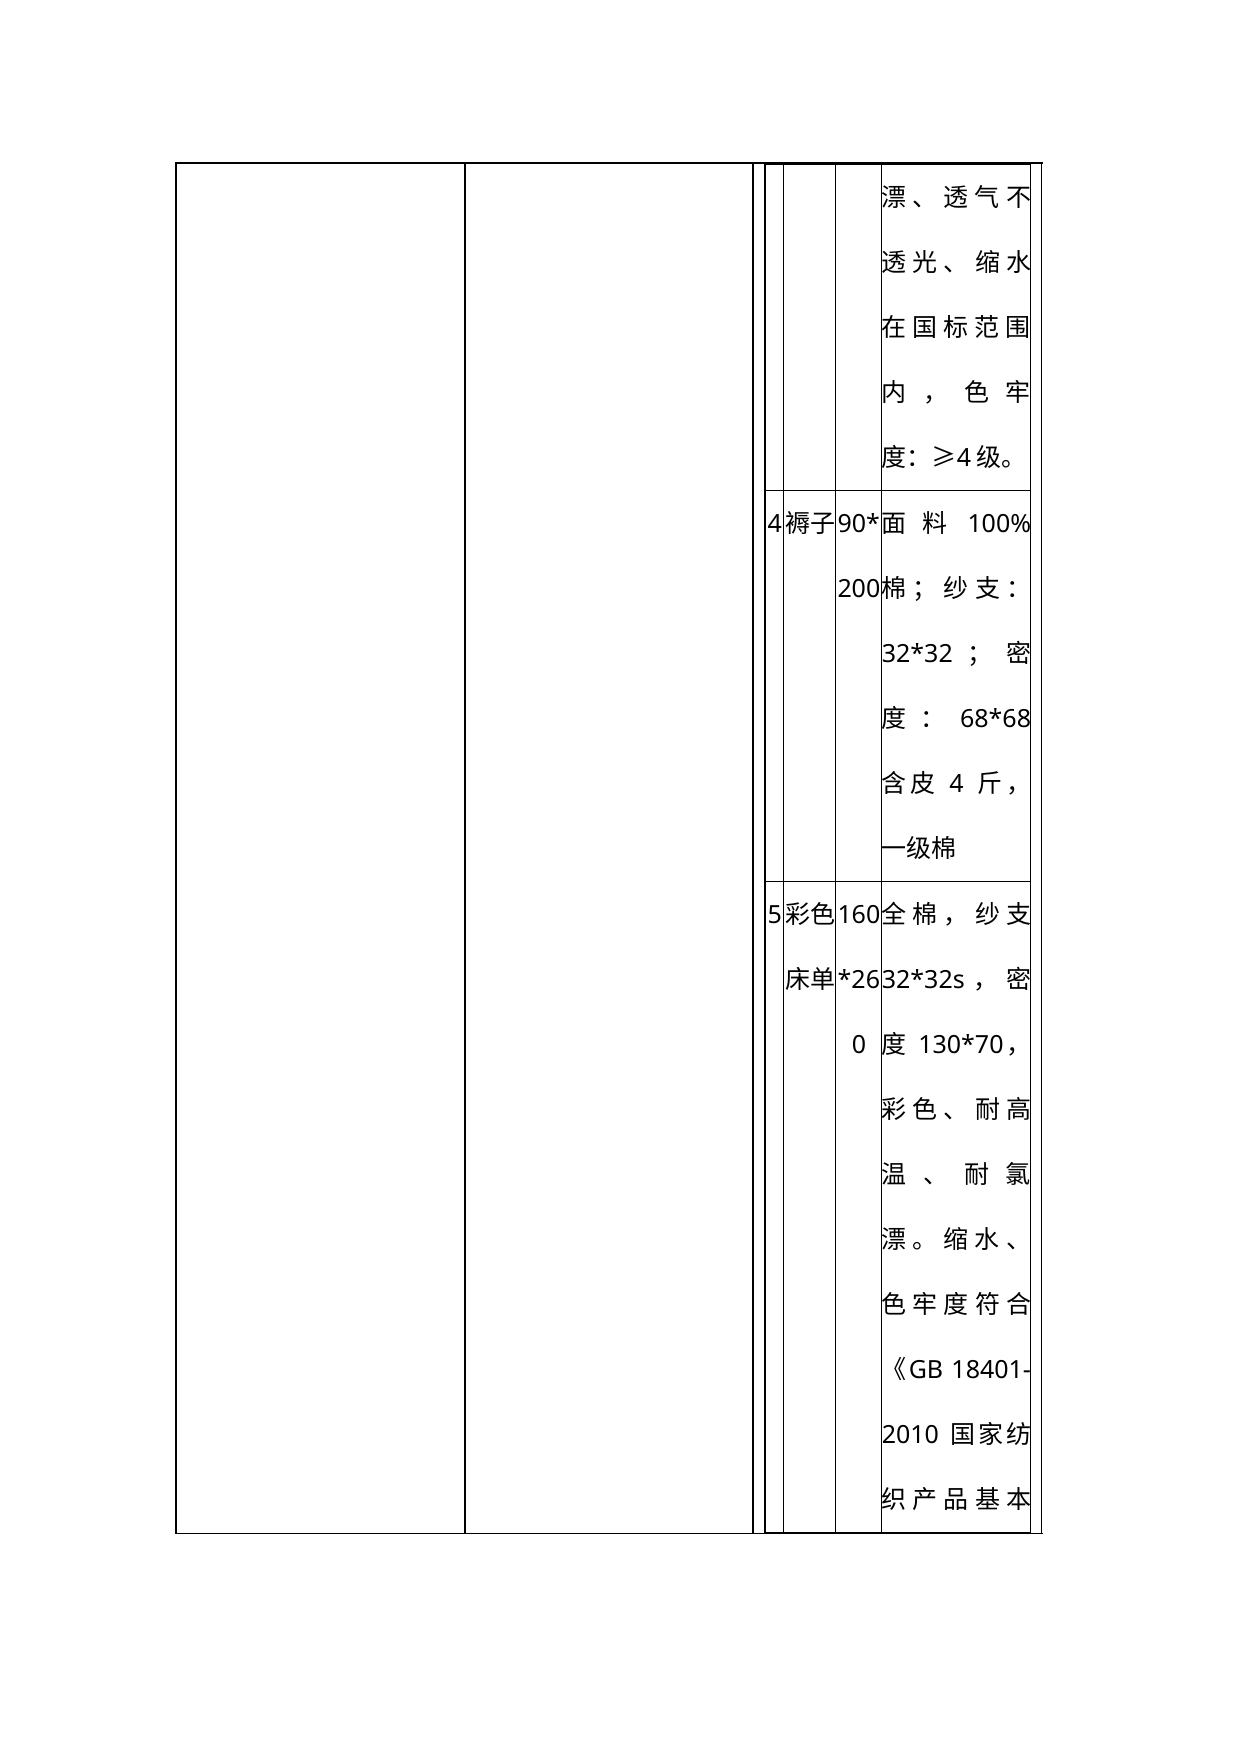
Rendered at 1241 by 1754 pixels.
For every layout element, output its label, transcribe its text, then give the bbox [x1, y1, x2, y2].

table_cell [882, 165, 1030, 490]
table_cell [784, 882, 835, 1532]
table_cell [836, 882, 881, 1532]
table_cell [466, 164, 752, 1533]
table_cell 一、采购清单及单价限价 二、规格及参数要求 [766, 491, 783, 881]
table_cell 一、采购清单及单价限价 二、规格及参数要求 [882, 491, 1030, 881]
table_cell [754, 164, 764, 1533]
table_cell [1031, 164, 1041, 1533]
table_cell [766, 165, 783, 490]
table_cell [836, 165, 881, 490]
table_cell 一、采购清单及单价限价 二、规格及参数要求 [784, 491, 835, 881]
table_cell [766, 882, 783, 1532]
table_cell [784, 165, 835, 490]
table_cell 一、采购清单及单价限价 二、规格及参数要求 [836, 491, 881, 881]
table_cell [882, 882, 1030, 1532]
table_cell 1 [177, 164, 464, 1533]
